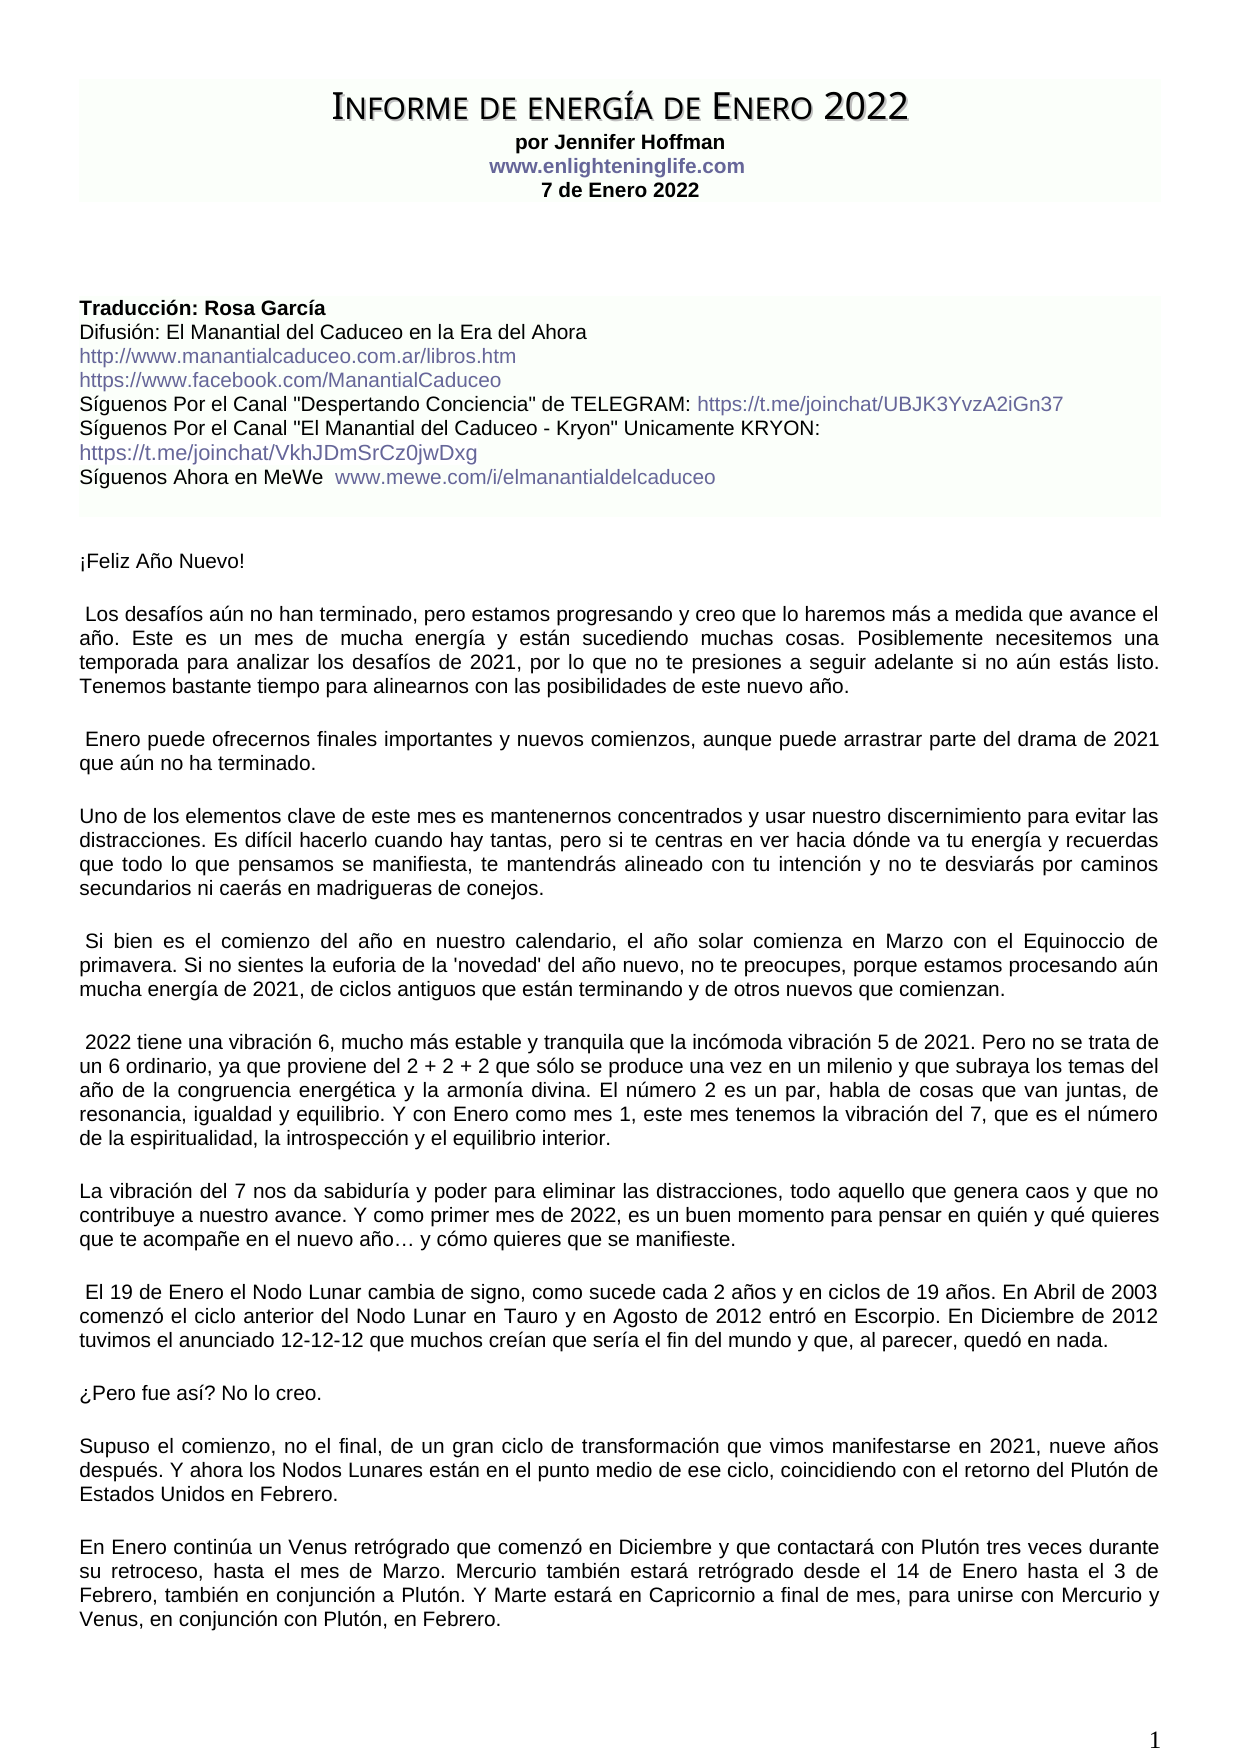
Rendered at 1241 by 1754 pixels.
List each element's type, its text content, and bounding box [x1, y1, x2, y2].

text Los desafíos aún no han terminado, pero estamos progresando y creo que lo haremos más a medida que avance el año. Este es un mes de mucha energía y están sucediendo muchas cosas. Posiblemente necesitemos una temporada para analizar los desafíos de 2021, por lo que no te presiones a seguir adelante si no aún estás listo. Tenemos bastante tiempo para alinearnos con las posibilidades de este nuevo año. [79, 602, 1161, 698]
text En Enero continúa un Venus retrógrado que comenzó en Diciembre y que contactará con Plutón tres veces durante su retroceso, hasta el mes de Marzo. Mercurio también estará retrógrado desde el 14 de Enero hasta el 3 de Febrero, también en conjunción a Plutón. Y Marte estará en Capricornio a final de mes, para unirse con Mercurio y Venus, en conjunción con Plutón, en Febrero. [79, 1535, 1161, 1631]
text Enero puede ofrecernos finales importantes y nuevos comienzos, aunque puede arrastrar parte del drama de 2021 que aún no ha terminado. [79, 727, 1161, 775]
text Supuso el comienzo, no el final, de un gran ciclo de transformación que vimos manifestarse en 2021, nueve años después. Y ahora los Nodos Lunares están en el punto medio de ese ciclo, coincidiendo con el retorno del Plutón de Estados Unidos en Febrero. [79, 1434, 1161, 1506]
text ¡Feliz Año Nuevo! [79, 549, 1161, 573]
text 2022 tiene una vibración 6, mucho más estable y tranquila que la incómoda vibración 5 de 2021. Pero no se trata de un 6 ordinario, ya que proviene del 2 + 2 + 2 que sólo se produce una vez en un milenio y que subraya los temas del año de la congruencia energética y la armonía divina. El número 2 es un par, habla de cosas que van juntas, de resonancia, igualdad y equilibrio. Y con Enero como mes 1, este mes tenemos la vibración del 7, que es el número de la espiritualidad, la introspección y el equilibrio interior. [79, 1030, 1161, 1150]
text ¿Pero fue así? No lo creo. [79, 1381, 1161, 1405]
text Si bien es el comienzo del año en nuestro calendario, el año solar comienza en Marzo con el Equinoccio de primavera. Si no sientes la euforia de la 'novedad' del año nuevo, no te preocupes, porque estamos procesando aún mucha energía de 2021, de ciclos antiguos que están terminando y de otros nuevos que comienzan. [79, 929, 1161, 1001]
text El 19 de Enero el Nodo Lunar cambia de signo, como sucede cada 2 años y en ciclos de 19 años. En Abril de 2003 comenzó el ciclo anterior del Nodo Lunar en Tauro y en Agosto de 2012 entró en Escorpio. En Diciembre de 2012 tuvimos el anunciado 12-12-12 que muchos creían que sería el fin del mundo y que, al parecer, quedó en nada. [79, 1280, 1161, 1352]
text Traducción: Rosa García Difusión: El Manantial del Caduceo en la Era del Ahora http://www.manantialcaduceo.com.ar/libros.htm https://www.facebook.com/ManantialCaduceo Síguenos Por el Canal "Despertando Conciencia" de TELEGRAM: https://t.me/joinchat/UBJK3YvzA2iGn37 Síguenos Por el Canal "El Manantial del Caduceo - Kryon" Unicamente KRYON: https://t.me/joinchat/VkhJDmSrCz0jwDxg Síguenos Ahora en MeWe www.mewe.com/i/elmanantialdelcaduceo [79, 296, 1161, 517]
text Uno de los elementos clave de este mes es mantenernos concentrados y usar nuestro discernimiento para evitar las distracciones. Es difícil hacerlo cuando hay tantas, pero si te centras en ver hacia dónde va tu energía y recuerdas que todo lo que pensamos se manifiesta, te mantendrás alineado con tu intención y no te desviarás por caminos secundarios ni caerás en madrigueras de conejos. [79, 804, 1161, 900]
text La vibración del 7 nos da sabiduría y poder para eliminar las distracciones, todo aquello que genera caos y que no contribuye a nuestro avance. Y como primer mes de 2022, es un buen momento para pensar en quién y qué quieres que te acompañe en el nuevo año… y cómo quieres que se manifieste. [79, 1179, 1161, 1251]
subtitle Informe de energía de Enero 2022 por Jennifer Hoffman www.enlighteninglife.com 7 de Enero 2022 [79, 79, 1161, 202]
